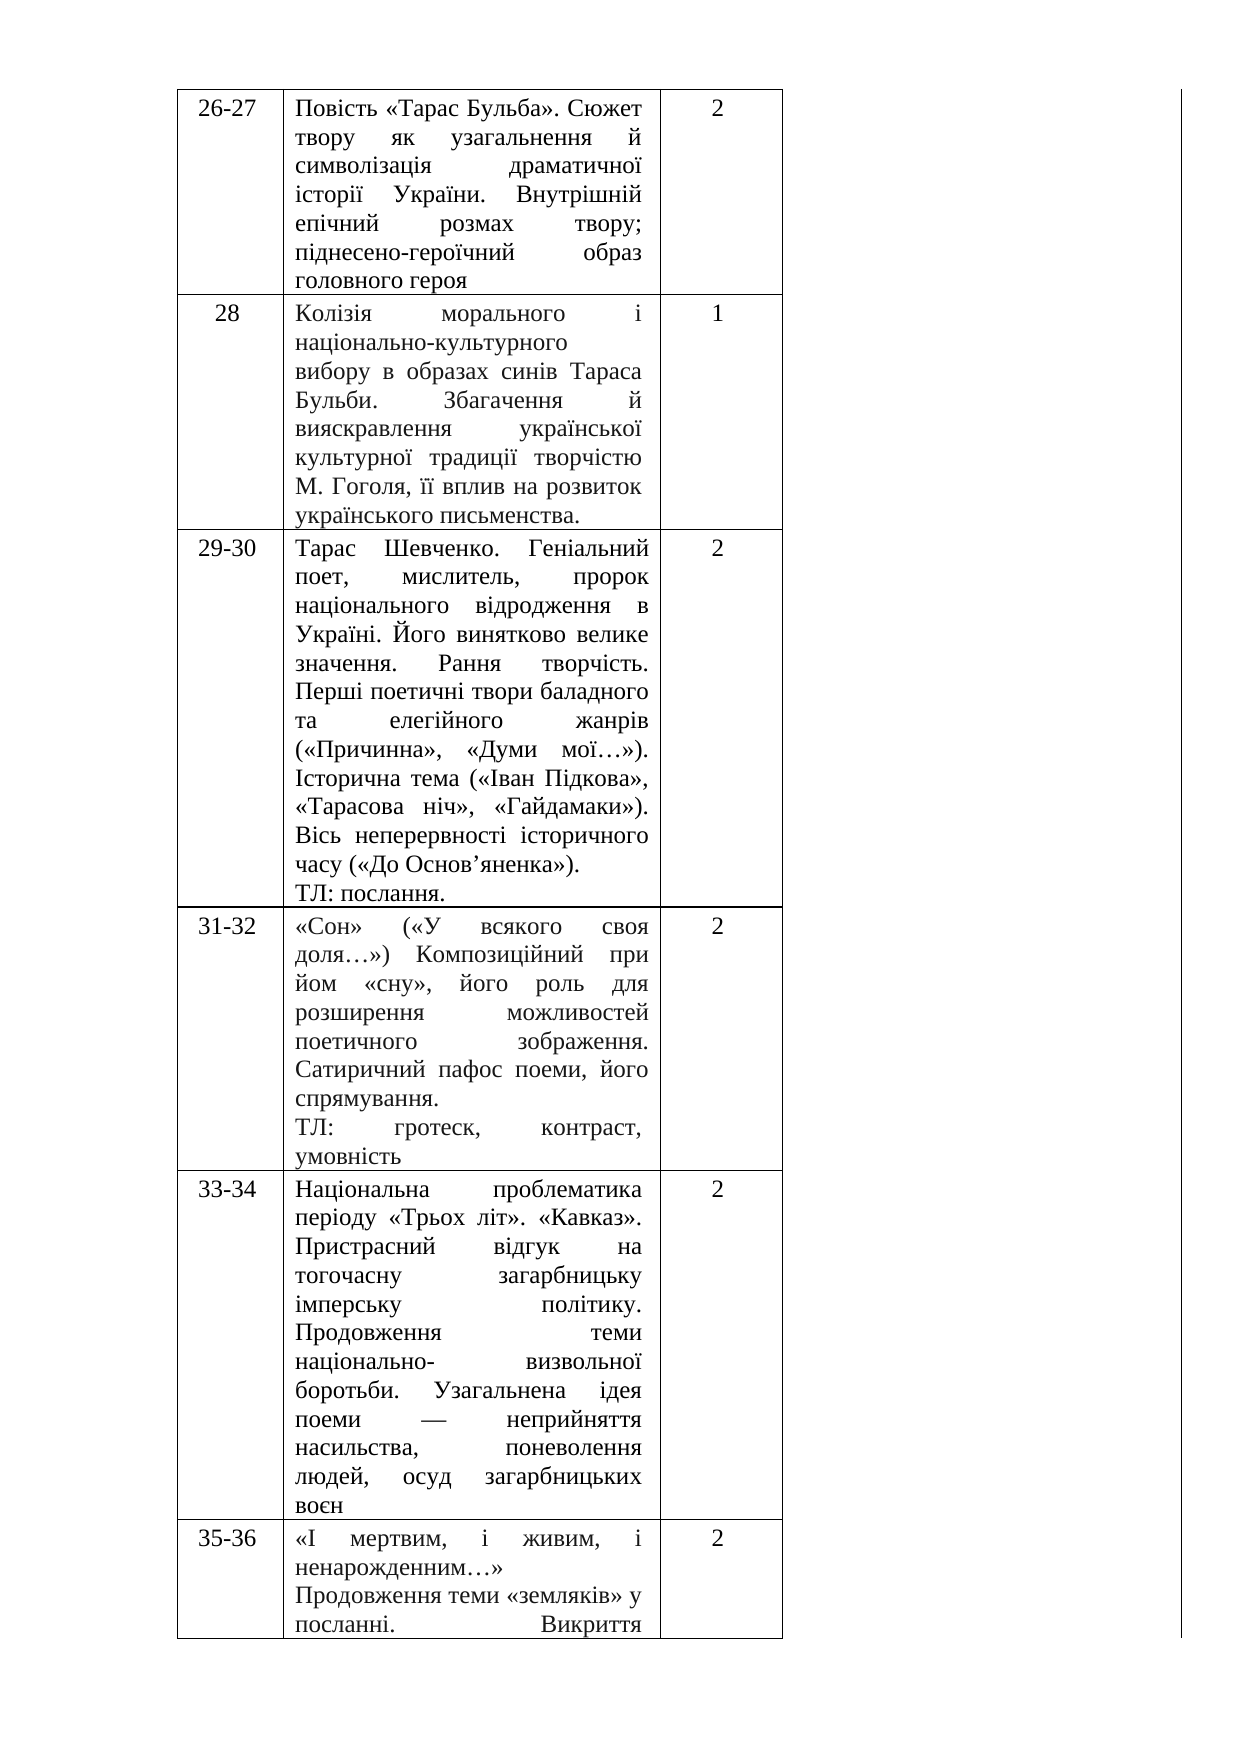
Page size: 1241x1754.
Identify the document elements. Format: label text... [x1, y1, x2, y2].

table_cell 35-36 [178, 1520, 283, 1638]
table_cell Тарас Шевченко. Геніальний поет, мислитель, пророк національного відродження в Україні. Його винятково велике значення. Рання творчість. Перші поетичні твори баладного та елегійного жанрів («Причинна», «Думи мої…»). Історична тема («Іван Підкова», «Тарасова ніч», «Гайдамаки»). Вісь неперервності історичного часу («До Основ’яненка»). ТЛ: послання. [284, 530, 660, 906]
table_cell «Сон» («У всякого своя доля…») Композиційний при йом «сну», його роль для розширення можливостей поетичного зображення. Сатиричний пафос поеми, його спрямування. ТЛ: гротеск, контраст, умовність [284, 908, 660, 1169]
table_cell 2 [661, 1171, 782, 1519]
table_cell Колізія морального і національно-культурного вибору в образах синів Тараса Бульби. Збагачення й вияскравлення української культурної традиції творчістю М. Гоголя, її вплив на розвиток українського письменства. [284, 295, 660, 528]
table_cell 28 [178, 295, 283, 528]
table_cell 2 [661, 908, 782, 1169]
table_cell 31-32 [178, 908, 283, 1169]
table_cell 2 [661, 90, 782, 294]
table_cell 1 [661, 295, 782, 528]
table_cell Повість «Тарас Бульба». Сюжет твору як узагальнення й символізація драматичної історії України. Внутрішній епічний розмах твору; піднесено-героїчний образ головного героя [284, 90, 660, 294]
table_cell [284, 1520, 660, 1638]
table_cell 2 [661, 530, 782, 906]
table_cell 33-34 [178, 1171, 283, 1519]
table_cell 2 [661, 1520, 782, 1638]
table_cell 26-27 [178, 90, 283, 294]
table_cell 29-30 [178, 530, 283, 906]
table_cell Національна проблематика періоду «Трьох літ». «Кавказ». Пристрасний відгук на тогочасну загарбницьку імперську політику. Продовження теми національно- визвольної боротьби. Узагальнена ідея поеми — неприйняття насильства, поневолення людей, осуд загарбницьких воєн [284, 1171, 660, 1519]
